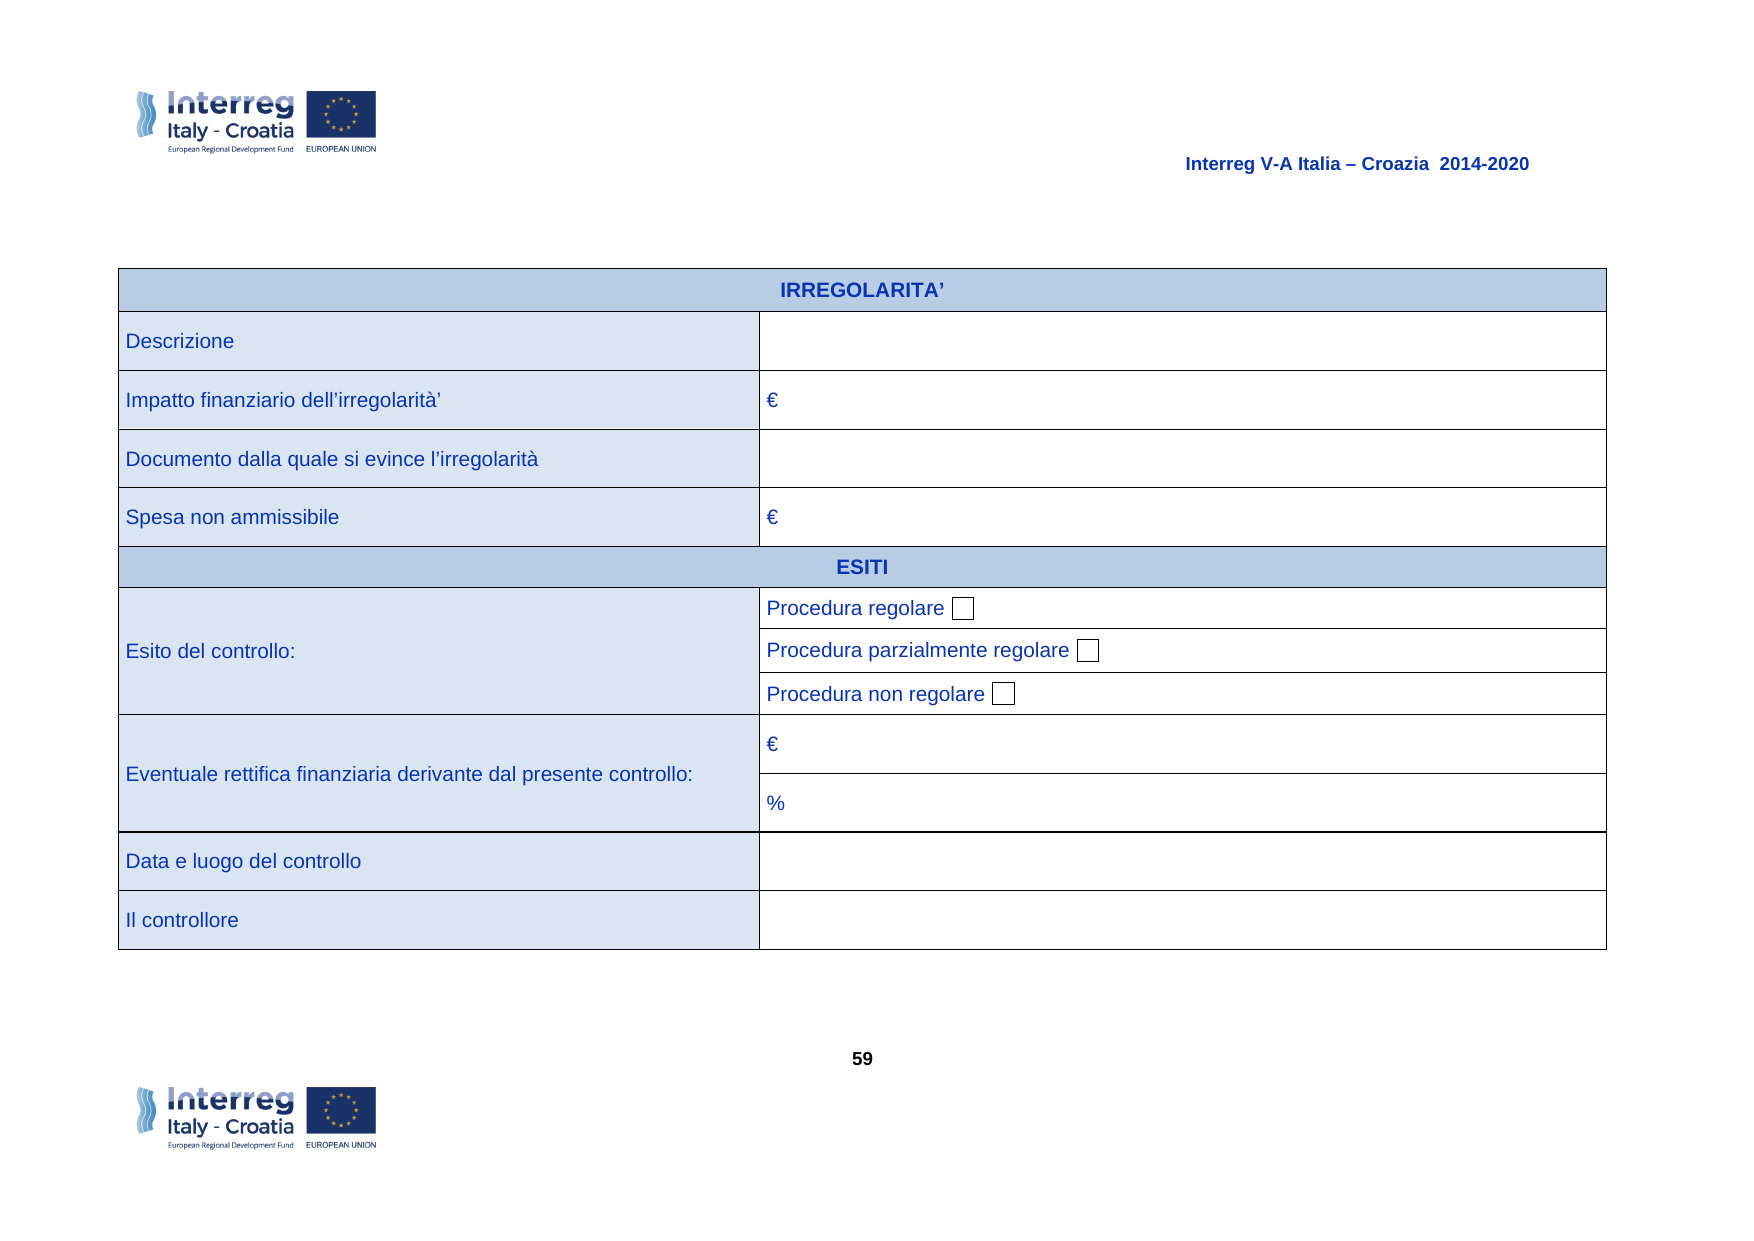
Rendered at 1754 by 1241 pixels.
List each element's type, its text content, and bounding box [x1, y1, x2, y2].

table_cell € [760, 371, 1606, 428]
table_cell [760, 891, 1606, 949]
table_cell Descrizione [119, 312, 759, 370]
table_cell % [760, 774, 1606, 831]
table_cell Data e luogo del controllo [119, 833, 759, 890]
table_cell Esito del controllo: [119, 588, 759, 714]
table_cell Eventuale rettifica finanziaria derivante dal presente controllo: [119, 715, 759, 831]
table_cell Impatto finanziario dell’irregolarità’ [119, 371, 759, 428]
table_cell ESITI [119, 547, 1606, 587]
table_cell [760, 833, 1606, 890]
table_cell Spesa non ammissibile [119, 488, 759, 546]
picture [118, 1069, 394, 1167]
table_cell Procedura regolare [760, 588, 1606, 628]
table_cell Documento dalla quale si evince l’irregolarità [119, 430, 759, 487]
table_cell Procedura parzialmente regolare [760, 629, 1606, 672]
table_cell Procedura non regolare [760, 673, 1606, 714]
table_cell € [760, 715, 1606, 773]
table_cell Il controllore [119, 891, 759, 949]
table_cell [760, 430, 1606, 487]
table_cell € [760, 488, 1606, 546]
table_cell [760, 312, 1606, 370]
picture [118, 73, 394, 171]
table_header IRREGOLARITA’ [119, 269, 1606, 311]
